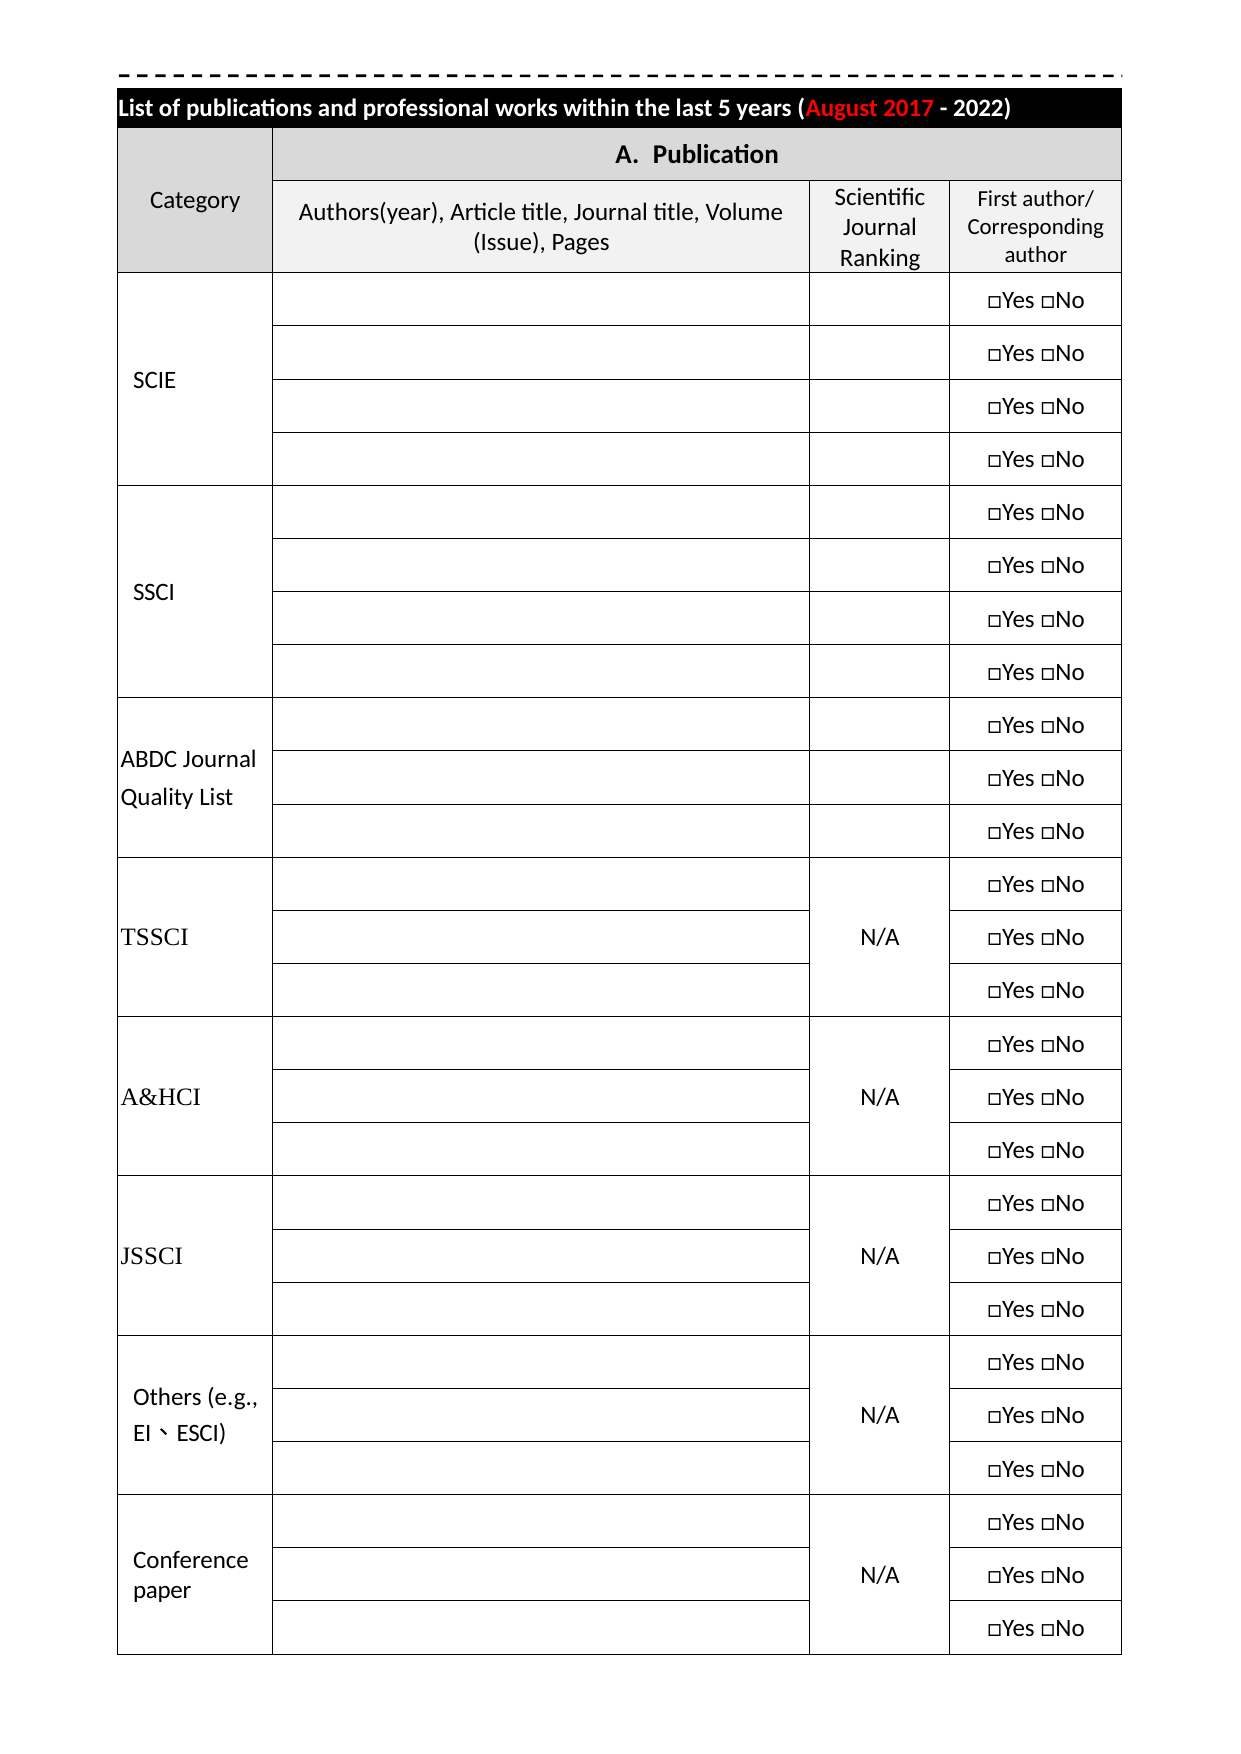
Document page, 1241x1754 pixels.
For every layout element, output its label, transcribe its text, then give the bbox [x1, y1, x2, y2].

table_cell □Yes □No [950, 1442, 1121, 1494]
table_cell [810, 433, 949, 485]
table_cell □Yes □No [950, 1548, 1121, 1600]
table_cell [273, 645, 809, 697]
table_cell [273, 326, 809, 378]
table_cell [273, 1123, 809, 1175]
table_cell N/A [810, 1017, 949, 1175]
table_cell [810, 539, 949, 591]
table_cell [810, 645, 949, 697]
table_cell □Yes □No [950, 1070, 1121, 1122]
table_cell [273, 751, 809, 803]
table_cell [273, 1442, 809, 1494]
table_cell N/A [810, 1176, 949, 1335]
table_cell [273, 1548, 809, 1600]
table_header List of publications and professional works within the last 5 years (August 2017 - 2022) [118, 89, 1121, 127]
table_cell [273, 1389, 809, 1441]
table_cell Scientific Journal Ranking [810, 181, 949, 272]
table_cell ABDC Journal Quality List [118, 698, 272, 857]
table_cell [273, 858, 809, 910]
table_cell [273, 1017, 809, 1069]
table_cell □Yes □No [950, 380, 1121, 432]
table_cell □Yes □No [950, 698, 1121, 750]
table_cell □Yes □No [950, 486, 1121, 538]
table_cell □Yes □No [950, 805, 1121, 857]
table_cell [810, 486, 949, 538]
table_cell [273, 1070, 809, 1122]
table_cell [810, 751, 949, 803]
table_cell [273, 1336, 809, 1388]
table_cell SCIE [118, 273, 272, 485]
table_cell □Yes □No [950, 911, 1121, 963]
table_cell □Yes □No [950, 1283, 1121, 1335]
table_cell [273, 964, 809, 1016]
table_cell □Yes □No [950, 1336, 1121, 1388]
table_cell □Yes □No [950, 964, 1121, 1016]
table_cell [273, 1495, 809, 1547]
table_cell [273, 273, 809, 325]
table_cell [810, 698, 949, 750]
table_cell Publication [273, 128, 1121, 180]
table_cell □Yes □No [950, 592, 1121, 644]
table_cell □Yes □No [950, 751, 1121, 803]
table_cell □Yes □No [950, 1176, 1121, 1228]
table_cell JSSCI [118, 1176, 272, 1335]
table_cell [273, 539, 809, 591]
table_cell [810, 380, 949, 432]
table_cell □Yes □No [950, 273, 1121, 325]
table_cell □Yes □No [950, 433, 1121, 485]
table_cell N/A [810, 858, 949, 1016]
table_cell [810, 592, 949, 644]
table_cell [273, 1283, 809, 1335]
table_cell [273, 1230, 809, 1282]
table_cell N/A [810, 1336, 949, 1494]
table_cell SSCI [118, 486, 272, 697]
table_cell First author/ Corresponding author [950, 181, 1121, 272]
table_cell TSSCI [118, 858, 272, 1016]
table_cell [273, 433, 809, 485]
table_cell A&HCI [118, 1017, 272, 1175]
table_cell □Yes □No [950, 1017, 1121, 1069]
table_cell [273, 486, 809, 538]
table_cell □Yes □No [950, 1123, 1121, 1175]
table_cell [273, 698, 809, 750]
table_cell Authors(year), Article title, Journal title, Volume (Issue), Pages [273, 181, 809, 272]
table_cell □Yes □No [950, 539, 1121, 591]
table_cell □Yes □No [950, 645, 1121, 697]
table_cell [810, 273, 949, 325]
table_cell [273, 1601, 809, 1653]
table_cell [273, 1176, 809, 1228]
table_cell [273, 911, 809, 963]
table_cell □Yes □No [950, 326, 1121, 378]
table_cell □Yes □No [950, 1389, 1121, 1441]
table_cell □Yes □No [950, 858, 1121, 910]
table_cell Category [118, 128, 272, 272]
table_cell [810, 326, 949, 378]
table_cell Others (e.g., EI、ESCI) [118, 1336, 272, 1494]
table_cell □Yes □No [950, 1495, 1121, 1547]
table_cell N/A [810, 1495, 949, 1653]
table_cell [273, 592, 809, 644]
table_cell □Yes □No [950, 1601, 1121, 1653]
table_cell [273, 380, 809, 432]
table_cell Conference paper [118, 1495, 272, 1653]
table_cell [273, 805, 809, 857]
table_cell [810, 805, 949, 857]
table_cell □Yes □No [950, 1230, 1121, 1282]
